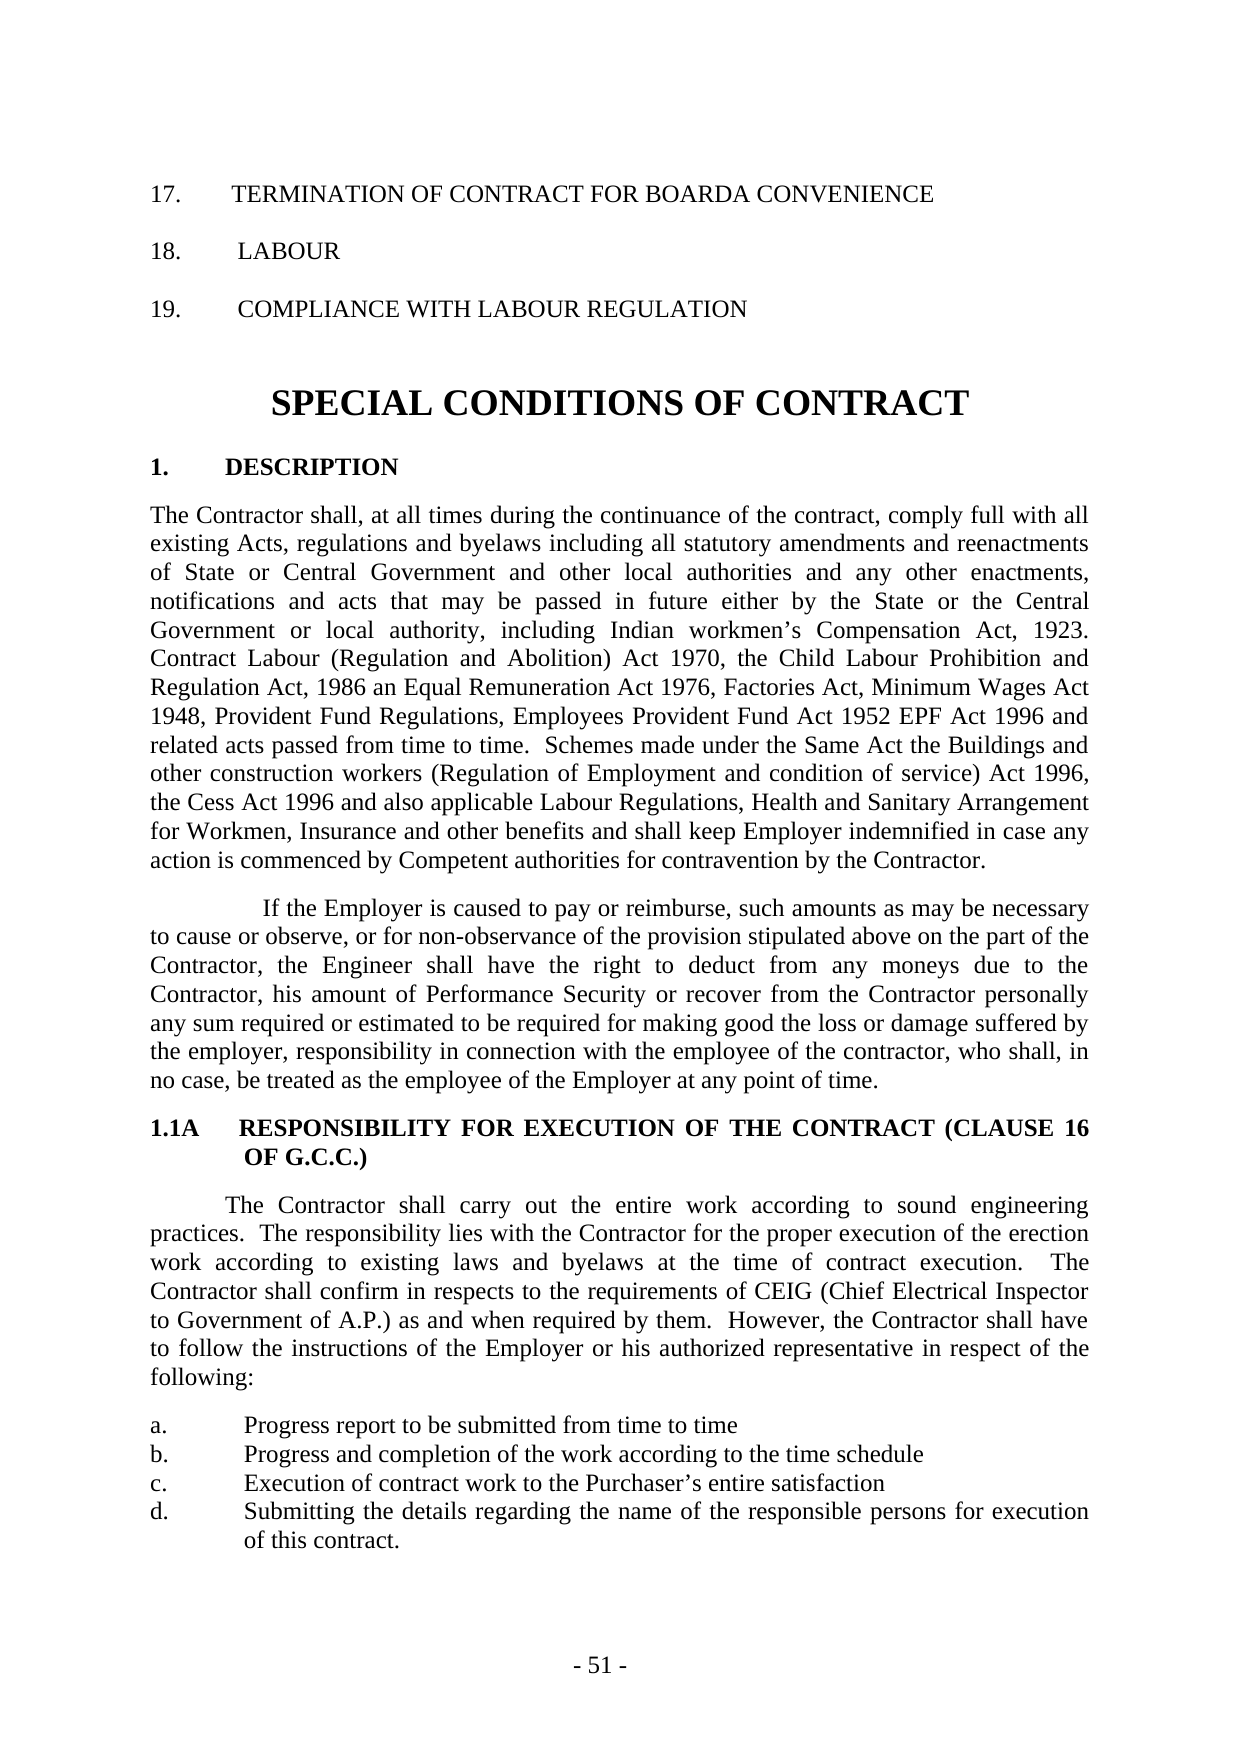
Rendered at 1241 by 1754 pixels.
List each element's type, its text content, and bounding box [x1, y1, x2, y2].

text If the Employer is caused to pay or reimburse, such amounts as may be necessary to cause or observe, or for non-observance of the provision stipulated above on the part of the Contractor, the Engineer shall have the right to deduct from any moneys due to the Contractor, his amount of Performance Security or recover from the Contractor personally any sum required or estimated to be required for making good the loss or damage suffered by the employer, responsibility in connection with the employee of the contractor, who shall, in no case, be treated as the employee of the Employer at any point of time. [150, 893, 1090, 1094]
text The Contractor shall carry out the entire work according to sound engineering practices. The responsibility lies with the Contractor for the proper execution of the erection work according to existing laws and byelaws at the time of contract execution. The Contractor shall confirm in respects to the requirements of CEIG (Chief Electrical Inspector to Government of A.P.) as and when required by them. However, the Contractor shall have to follow the instructions of the Employer or his authorized representative in respect of the following: [150, 1190, 1090, 1391]
list Progress and completion of the work according to the time schedule [150, 1439, 1090, 1468]
list Execution of contract work to the Purchaser’s entire satisfaction [150, 1468, 1090, 1496]
text 17. TERMINATION OF CONTRACT FOR BOARDA CONVENIENCE [150, 179, 1090, 207]
text The Contractor shall, at all times during the continuance of the contract, comply full with all existing Acts, regulations and byelaws including all statutory amendments and reenactments of State or Central Government and other local authorities and any other enactments, notifications and acts that may be passed in future either by the State or the Central Government or local authority, including Indian workmen’s Compensation Act, 1923. Contract Labour (Regulation and Abolition) Act 1970, the Child Labour Prohibition and Regulation Act, 1986 an Equal Remuneration Act 1976, Factories Act, Minimum Wages Act 1948, Provident Fund Regulations, Employees Provident Fund Act 1952 EPF Act 1996 and related acts passed from time to time. Schemes made under the Same Act the Buildings and other construction workers (Regulation of Employment and condition of service) Act 1996, the Cess Act 1996 and also applicable Labour Regulations, Health and Sanitary Arrangement for Workmen, Insurance and other benefits and shall keep Employer indemnified in case any action is commenced by Competent authorities for contravention by the Contractor. [150, 500, 1090, 873]
list Submitting the details regarding the name of the responsible persons for execution of this contract. [150, 1496, 1090, 1554]
subtitle SPECIAL CONDITIONS OF CONTRACT [150, 380, 1090, 423]
text 1. DESCRIPTION [150, 452, 1090, 481]
list Progress report to be submitted from time to time [150, 1410, 1090, 1439]
text 1.1A RESPONSIBILITY FOR EXECUTION OF THE CONTRACT (CLAUSE 16 OF G.C.C.) [150, 1113, 1090, 1171]
text 18. LABOUR [150, 236, 1090, 265]
text 19. COMPLIANCE WITH LABOUR REGULATION [150, 294, 1090, 322]
